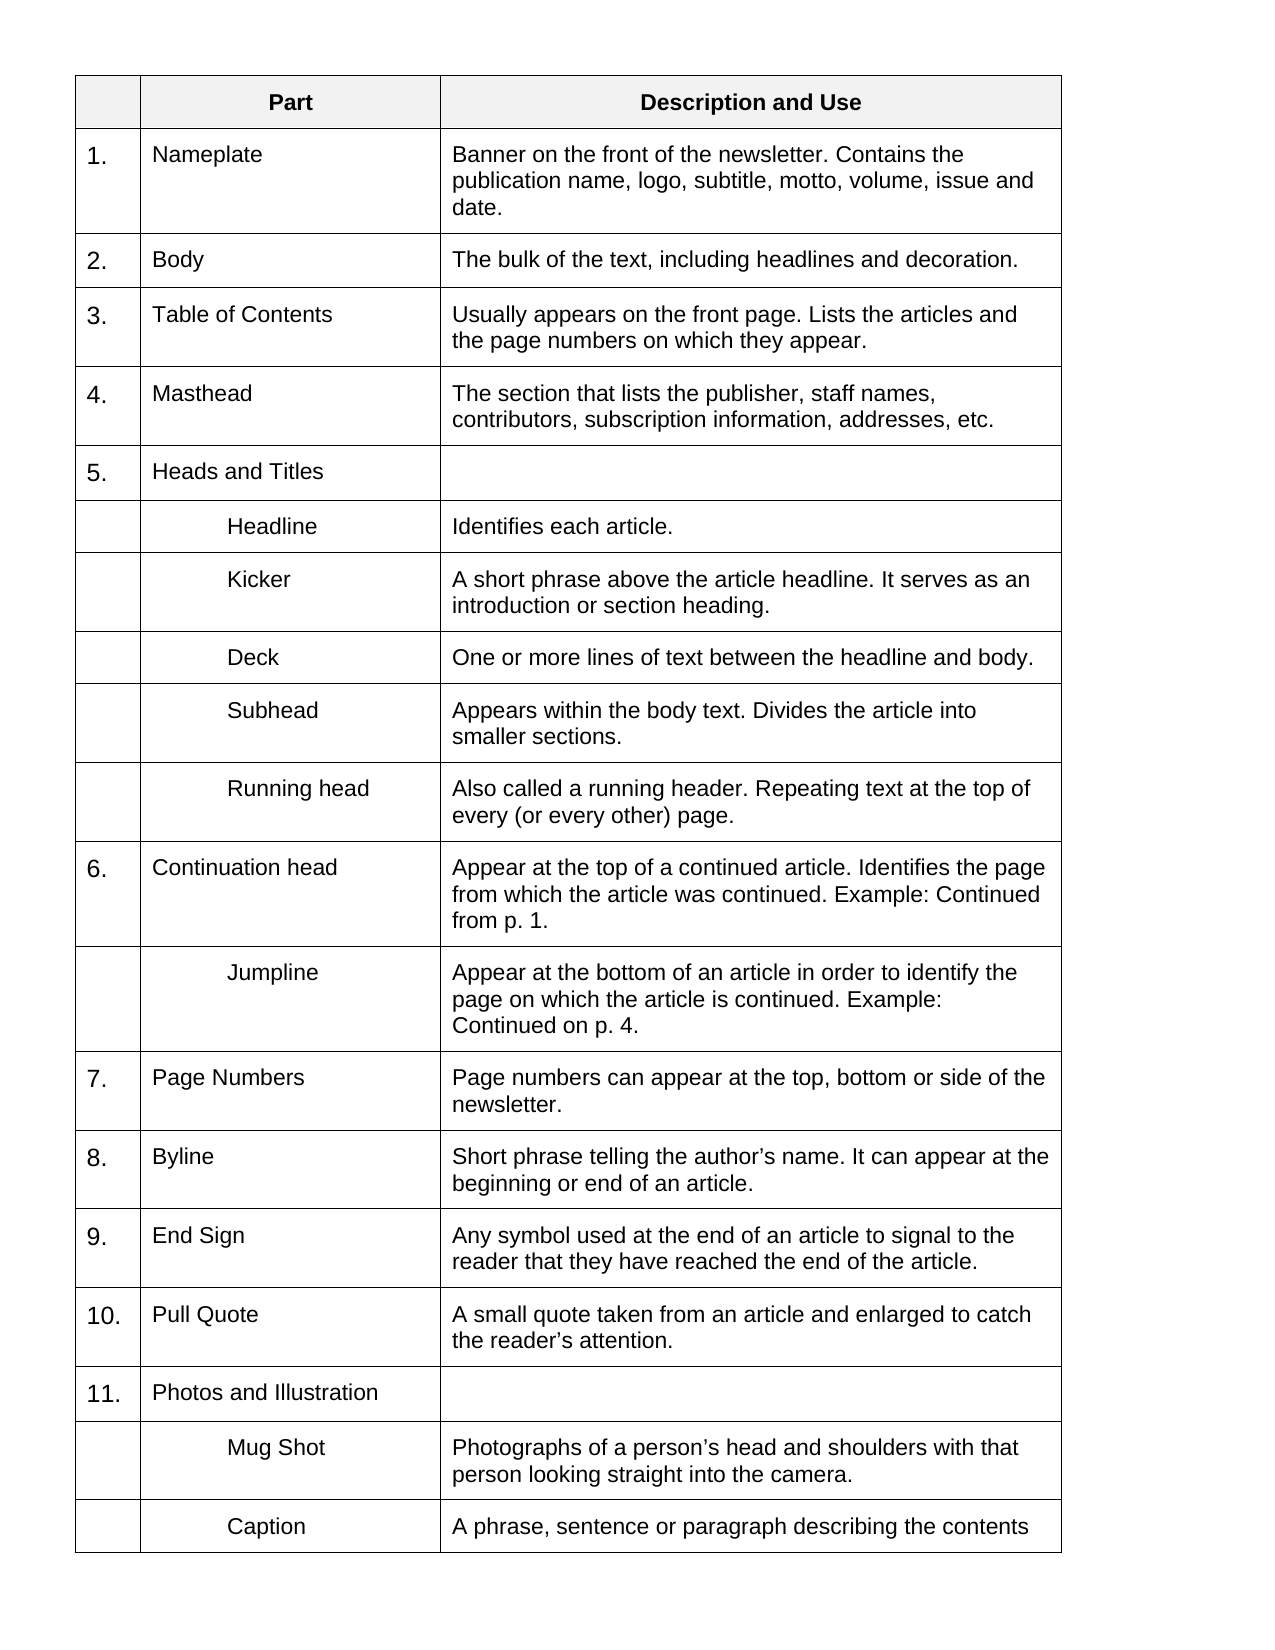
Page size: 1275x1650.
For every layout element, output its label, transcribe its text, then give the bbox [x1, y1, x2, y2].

table_cell Byline [141, 1131, 440, 1208]
table_cell Running head [141, 763, 440, 841]
table_cell Any symbol used at the end of an article to signal to the reader that they have reached the end of the article. [441, 1209, 1061, 1287]
table_header [76, 76, 140, 127]
table_cell A short phrase above the article headline. It serves as an introduction or section heading. [441, 553, 1061, 631]
table_cell Page numbers can appear at the top, bottom or side of the newsletter. [441, 1052, 1061, 1129]
table_cell Banner on the front of the newsletter. Contains the publication name, logo, subtitle, motto, volume, issue and date. [441, 129, 1061, 232]
table_cell [76, 1131, 140, 1208]
table_cell [76, 632, 140, 683]
table_cell [76, 1052, 140, 1129]
table_cell Page Numbers [141, 1052, 440, 1129]
table_cell Identifies each article. [441, 501, 1061, 552]
table_cell Photographs of a person’s head and shoulders with that person looking straight into the camera. [441, 1422, 1061, 1499]
table_cell Appears within the body text. Divides the article into smaller sections. [441, 684, 1061, 762]
table_cell Usually appears on the front page. Lists the articles and the page numbers on which they appear. [441, 288, 1061, 366]
table_cell The section that lists the publisher, staff names, contributors, subscription information, addresses, etc. [441, 367, 1061, 445]
table_cell Jumpline [141, 947, 440, 1051]
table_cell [441, 1500, 1061, 1552]
table_cell [76, 501, 140, 552]
table_cell [76, 1367, 140, 1421]
table_cell [441, 446, 1061, 499]
table_cell Subhead [141, 684, 440, 762]
table_cell Deck [141, 632, 440, 683]
table_cell Nameplate [141, 129, 440, 232]
table_cell One or more lines of text between the headline and body. [441, 632, 1061, 683]
table_cell Continuation head [141, 842, 440, 946]
table_cell [76, 1500, 140, 1552]
table_cell Pull Quote [141, 1288, 440, 1366]
table_cell [441, 1367, 1061, 1421]
table_cell [76, 234, 140, 287]
table_cell [76, 1422, 140, 1499]
table_cell Photos and Illustration [141, 1367, 440, 1421]
table_header Part [141, 76, 440, 127]
table_cell [76, 763, 140, 841]
table_cell Also called a running header. Repeating text at the top of every (or every other) page. [441, 763, 1061, 841]
table_cell A small quote taken from an article and enlarged to catch the reader’s attention. [441, 1288, 1061, 1366]
table_cell [76, 842, 140, 946]
table_cell Table of Contents [141, 288, 440, 366]
table_cell Heads and Titles [141, 446, 440, 499]
table_cell [76, 367, 140, 445]
table_cell [76, 684, 140, 762]
table_cell [76, 1209, 140, 1287]
table_cell [76, 553, 140, 631]
table_cell Appear at the bottom of an article in order to identify the page on which the article is continued. Example: Continued on p. 4. [441, 947, 1061, 1051]
table_cell Caption [141, 1500, 440, 1552]
table_cell Short phrase telling the author’s name. It can appear at the beginning or end of an article. [441, 1131, 1061, 1208]
table_cell Headline [141, 501, 440, 552]
table_cell [76, 446, 140, 499]
table_cell Body [141, 234, 440, 287]
table_header Description and Use [441, 76, 1061, 127]
table_cell Masthead [141, 367, 440, 445]
table_cell Mug Shot [141, 1422, 440, 1499]
table_cell [76, 288, 140, 366]
table_cell [76, 129, 140, 232]
table_cell The bulk of the text, including headlines and decoration. [441, 234, 1061, 287]
table_cell [76, 947, 140, 1051]
table_cell Kicker [141, 553, 440, 631]
table_cell [76, 1288, 140, 1366]
table_cell End Sign [141, 1209, 440, 1287]
table_cell Appear at the top of a continued article. Identifies the page from which the article was continued. Example: Continued from p. 1. [441, 842, 1061, 946]
